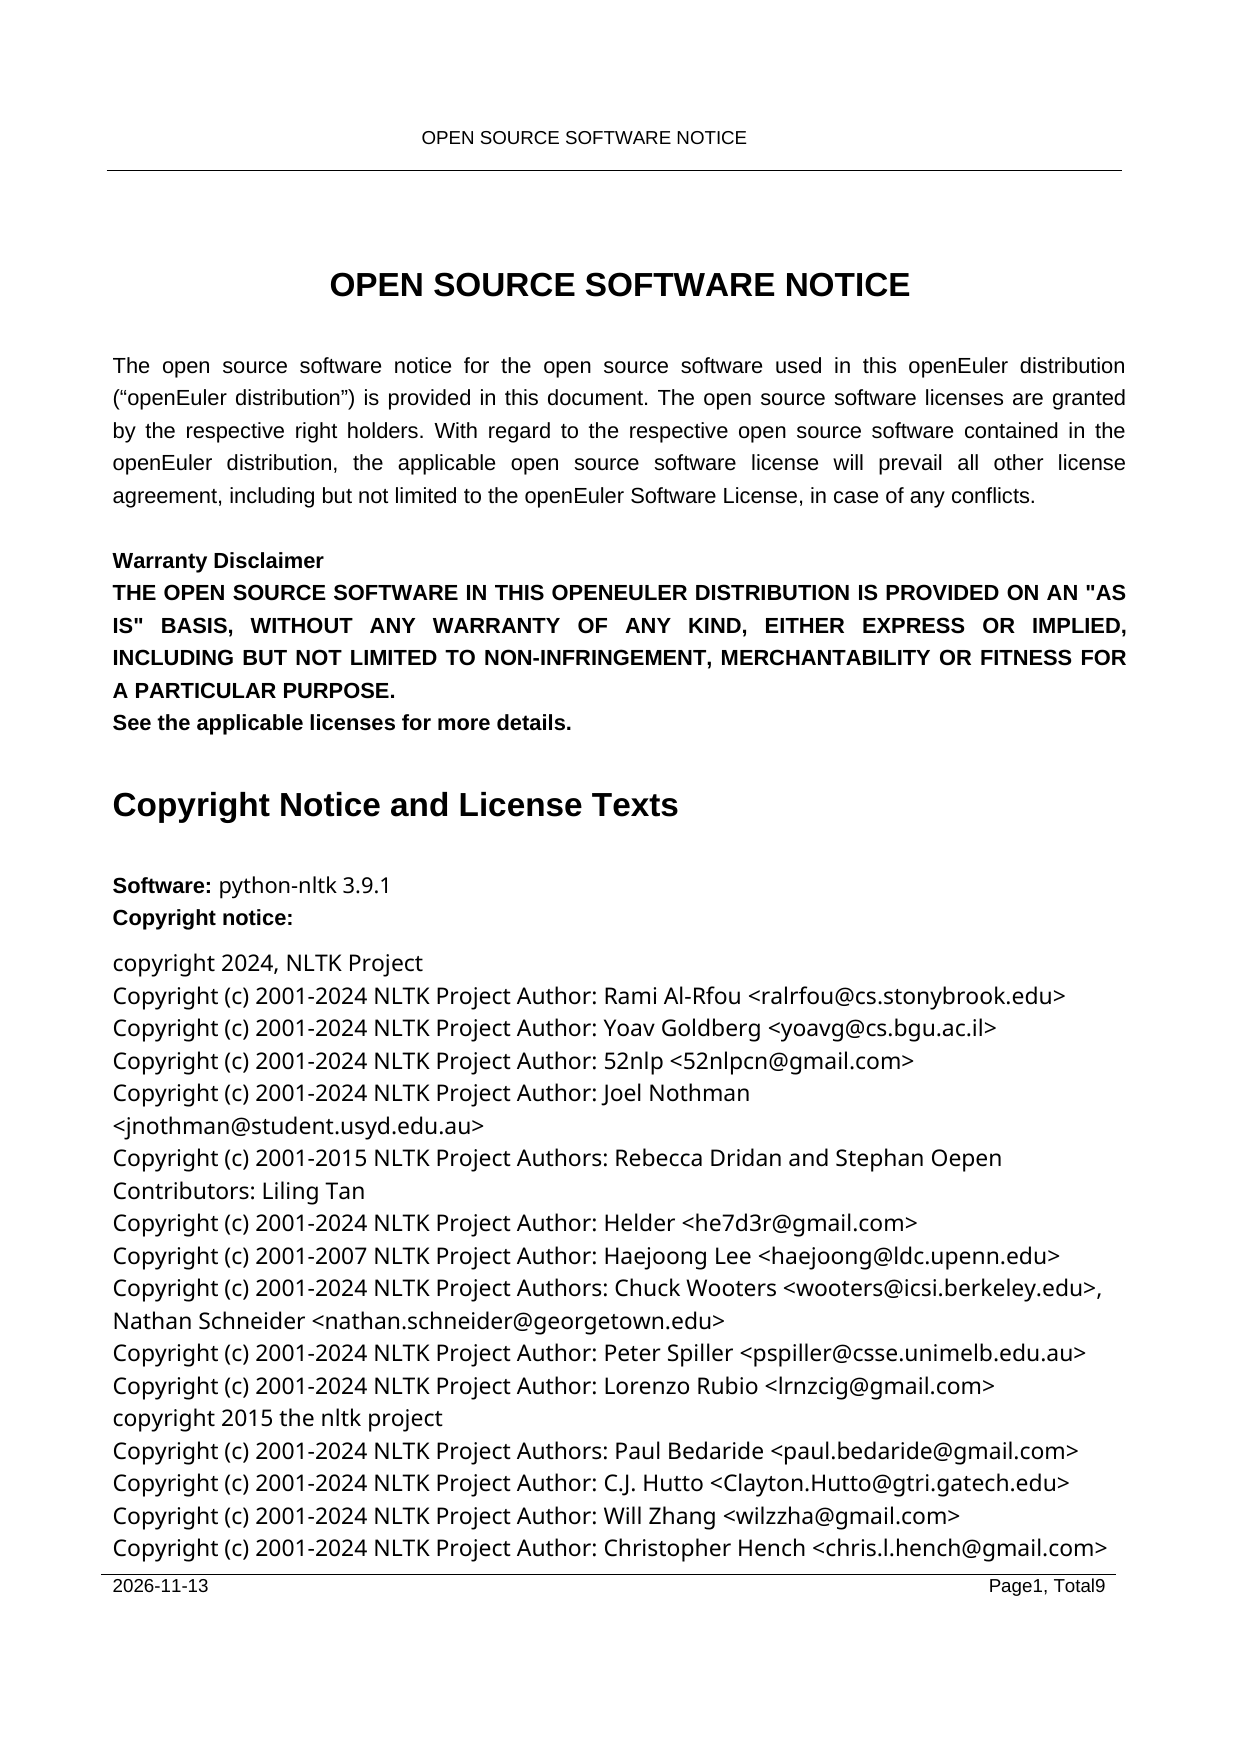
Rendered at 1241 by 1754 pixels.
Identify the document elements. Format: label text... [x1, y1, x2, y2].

text Copyright Notice and License Texts [112, 771, 1128, 836]
text THE OPEN SOURCE SOFTWARE IN THIS OPENEULER DISTRIBUTION IS PROVIDED ON AN "AS IS" BASIS, WITHOUT ANY WARRANTY OF ANY KIND, EITHER EXPRESS OR IMPLIED, INCLUDING BUT NOT LIMITED TO NON-INFRINGEMENT, MERCHANTABILITY OR FITNESS FOR A PARTICULAR PURPOSE. See the applicable licenses for more details. [112, 576, 1128, 739]
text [112, 947, 1128, 1564]
text OPEN SOURCE SOFTWARE NOTICE [112, 251, 1128, 316]
text Copyright notice: [112, 901, 1128, 934]
title Software: python-nltk 3.9.1 [112, 869, 1128, 901]
text Warranty Disclaimer [112, 544, 1128, 576]
text The open source software notice for the open source software used in this openEuler distribution (“openEuler distribution”) is provided in this document. The open source software licenses are granted by the respective right holders. With regard to the respective open source software contained in the openEuler distribution, the applicable open source software license will prevail all other license agreement, including but not limited to the openEuler Software License, in case of any conflicts. [112, 349, 1128, 511]
